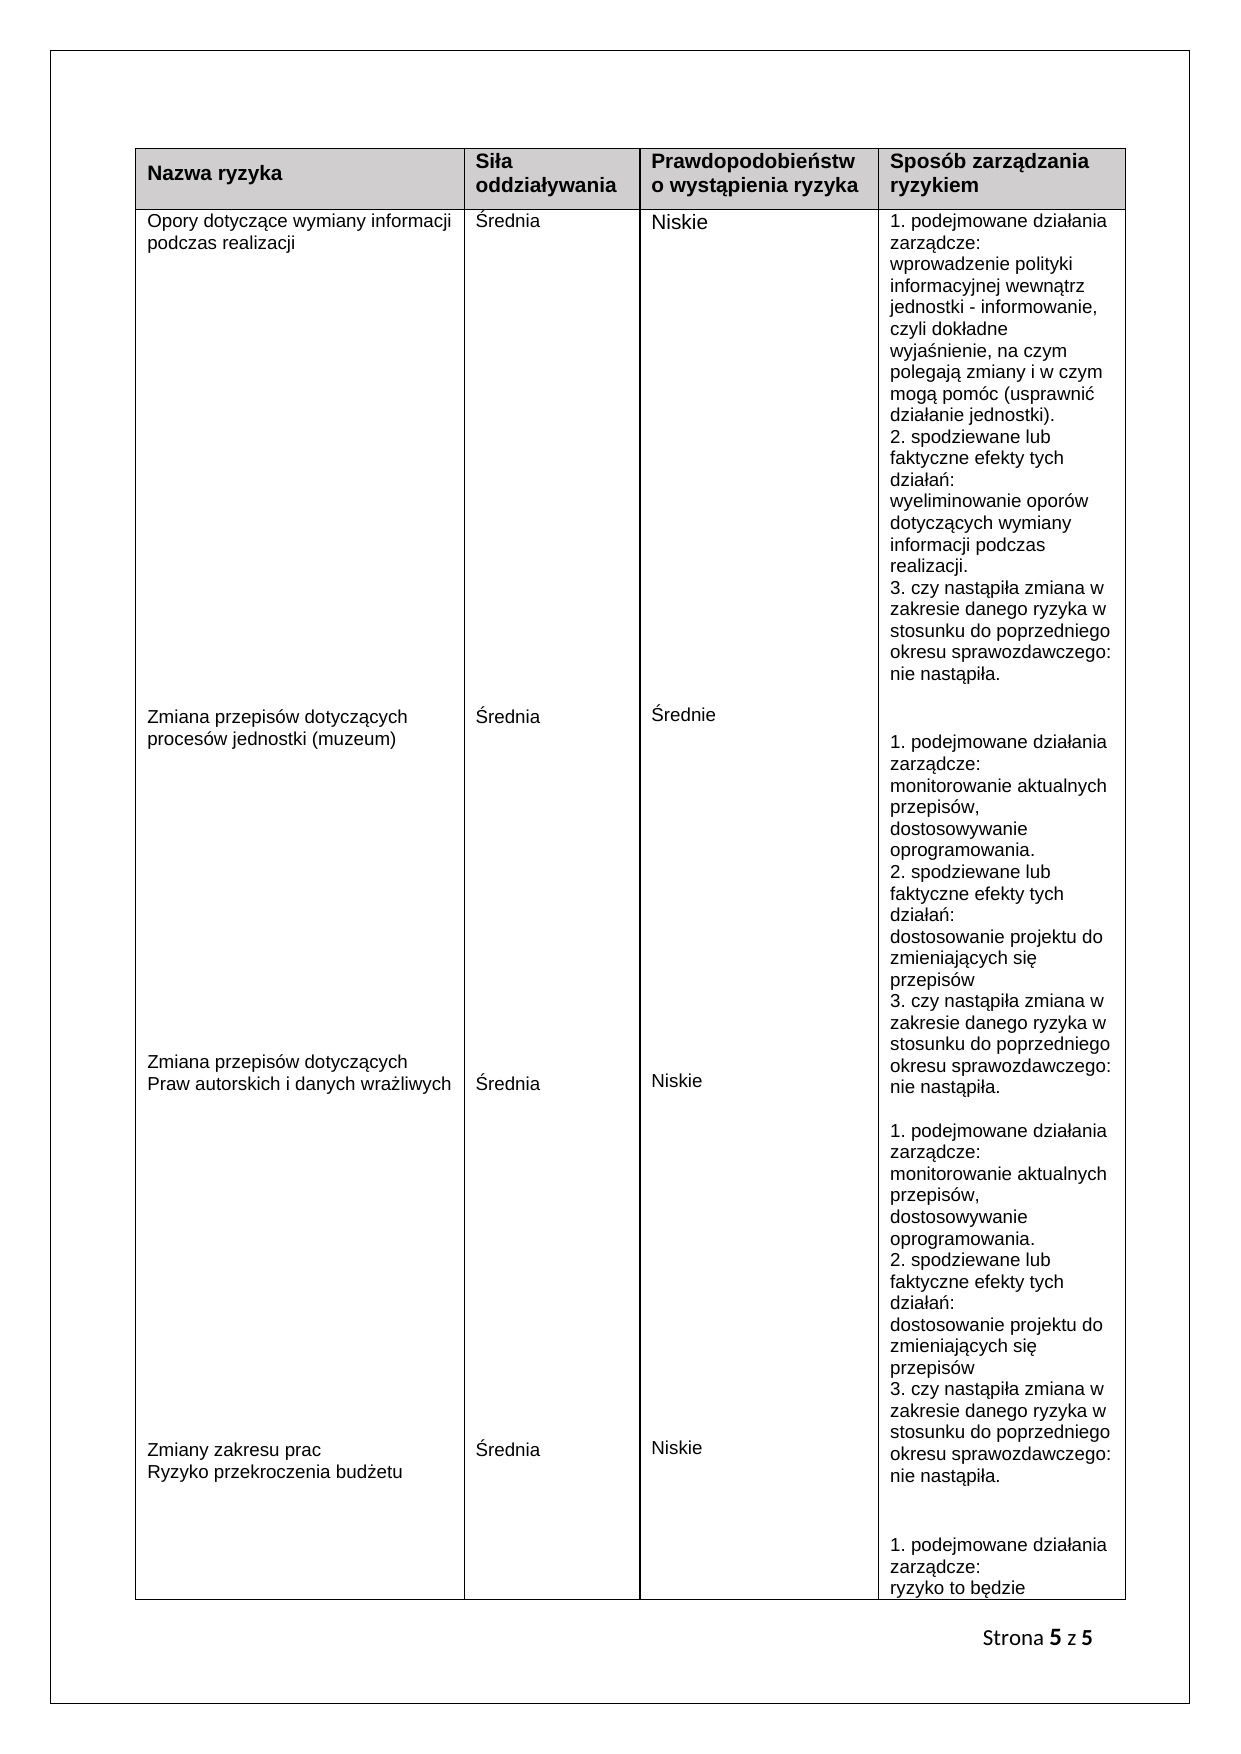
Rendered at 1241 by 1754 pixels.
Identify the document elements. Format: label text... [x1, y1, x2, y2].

table_header Nazwa ryzyka [136, 149, 464, 209]
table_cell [136, 210, 464, 1599]
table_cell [879, 210, 1125, 1599]
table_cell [641, 210, 878, 1599]
table_header Prawdopodobieństwo wystąpienia ryzyka [641, 149, 878, 209]
table_header Sposób zarządzania ryzykiem [879, 149, 1125, 209]
table_header Siła oddziaływania [465, 149, 639, 209]
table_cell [465, 210, 639, 1599]
